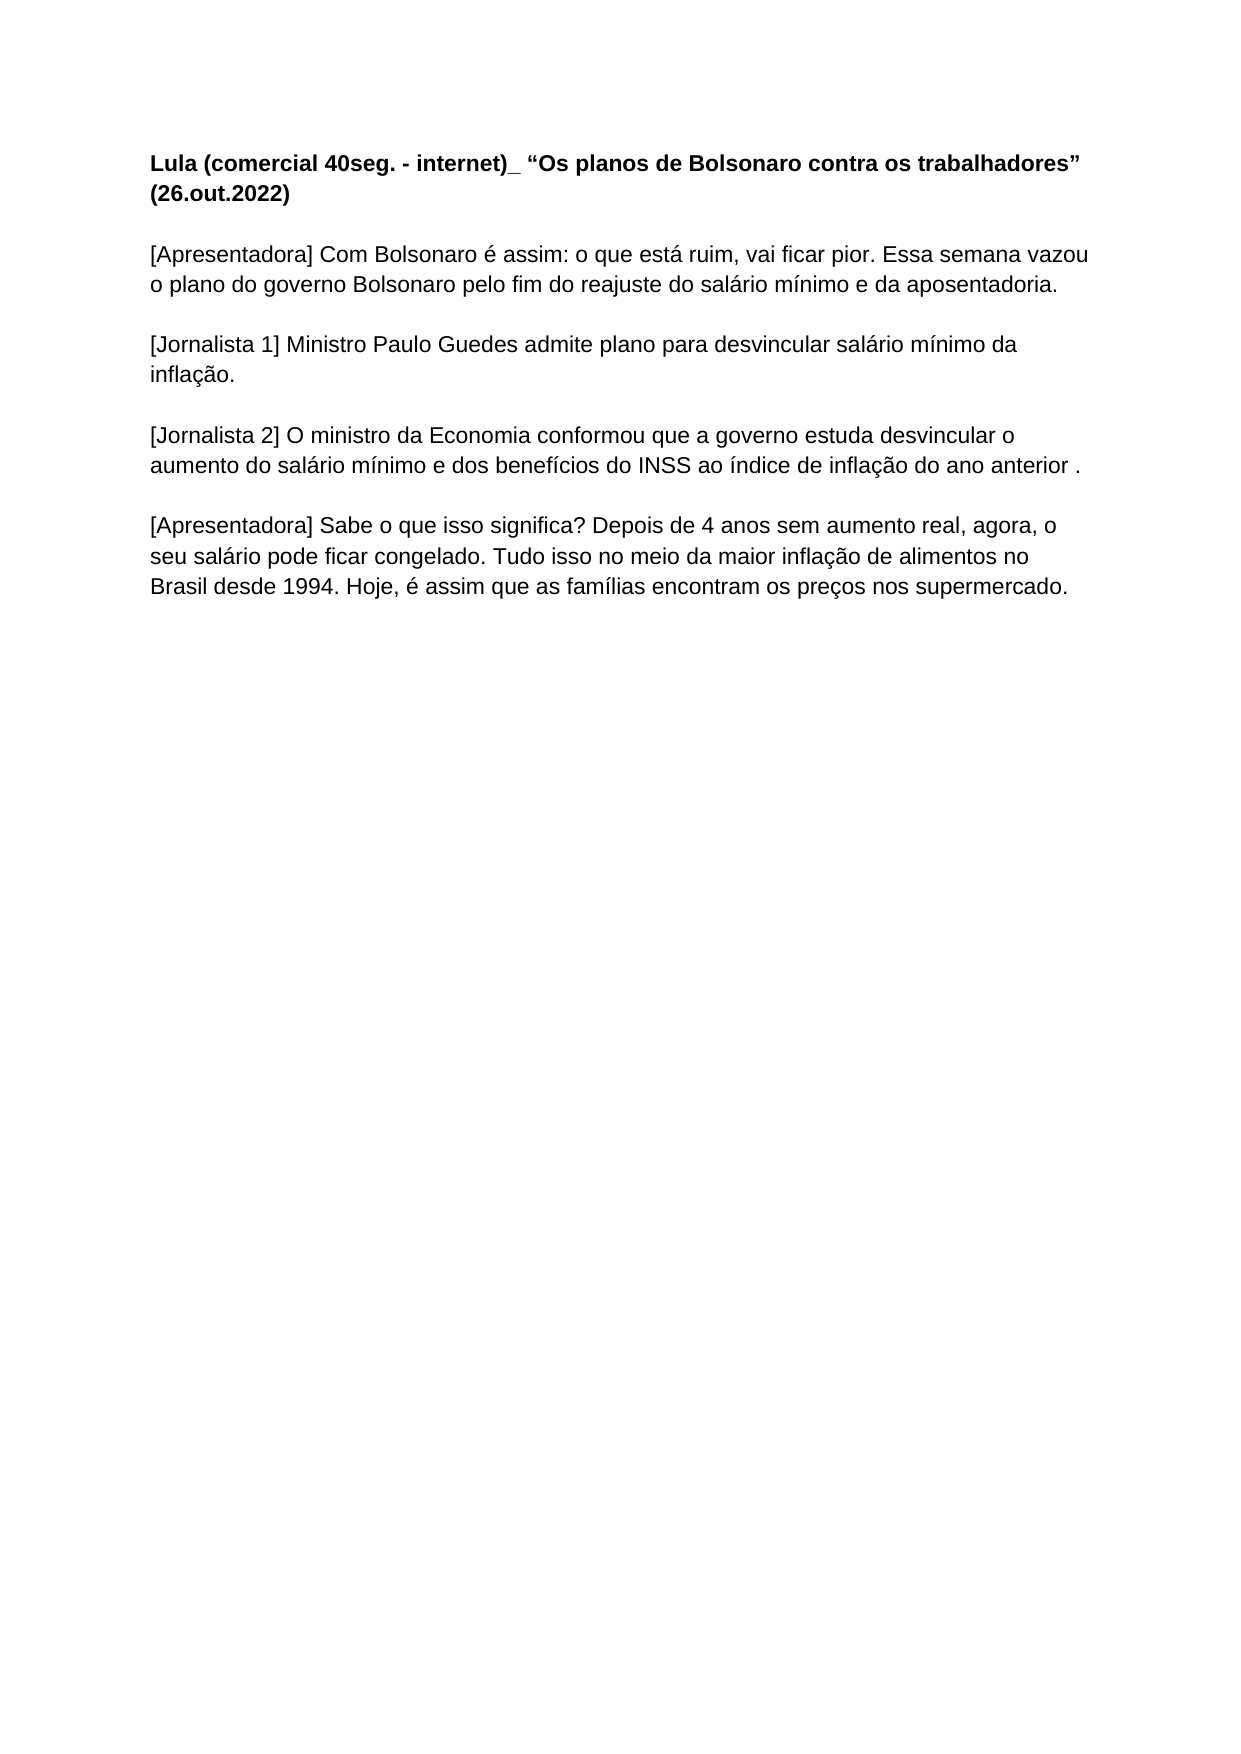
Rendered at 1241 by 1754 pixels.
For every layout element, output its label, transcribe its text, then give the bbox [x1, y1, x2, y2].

text [Apresentadora] Sabe o que isso significa? Depois de 4 anos sem aumento real, agora, o seu salário pode ficar congelado. Tudo isso no meio da maior inflação de alimentos no Brasil desde 1994. Hoje, é assim que as famílias encontram os preços nos supermercado. [150, 512, 1090, 599]
text Lula (comercial 40seg. - internet)_ “Os planos de Bolsonaro contra os trabalhadores” (26.out.2022) [150, 150, 1090, 207]
text [Jornalista 1] Ministro Paulo Guedes admite plano para desvincular salário mínimo da inflação. [150, 331, 1090, 388]
text [Jornalista 2] O ministro da Economia conformou que a governo estuda desvincular o aumento do salário mínimo e dos benefícios do INSS ao índice de inflação do ano anterior . [150, 422, 1090, 478]
text [Apresentadora] Com Bolsonaro é assim: o que está ruim, vai ficar pior. Essa semana vazou o plano do governo Bolsonaro pelo fim do reajuste do salário mínimo e da aposentadoria. [150, 241, 1090, 297]
